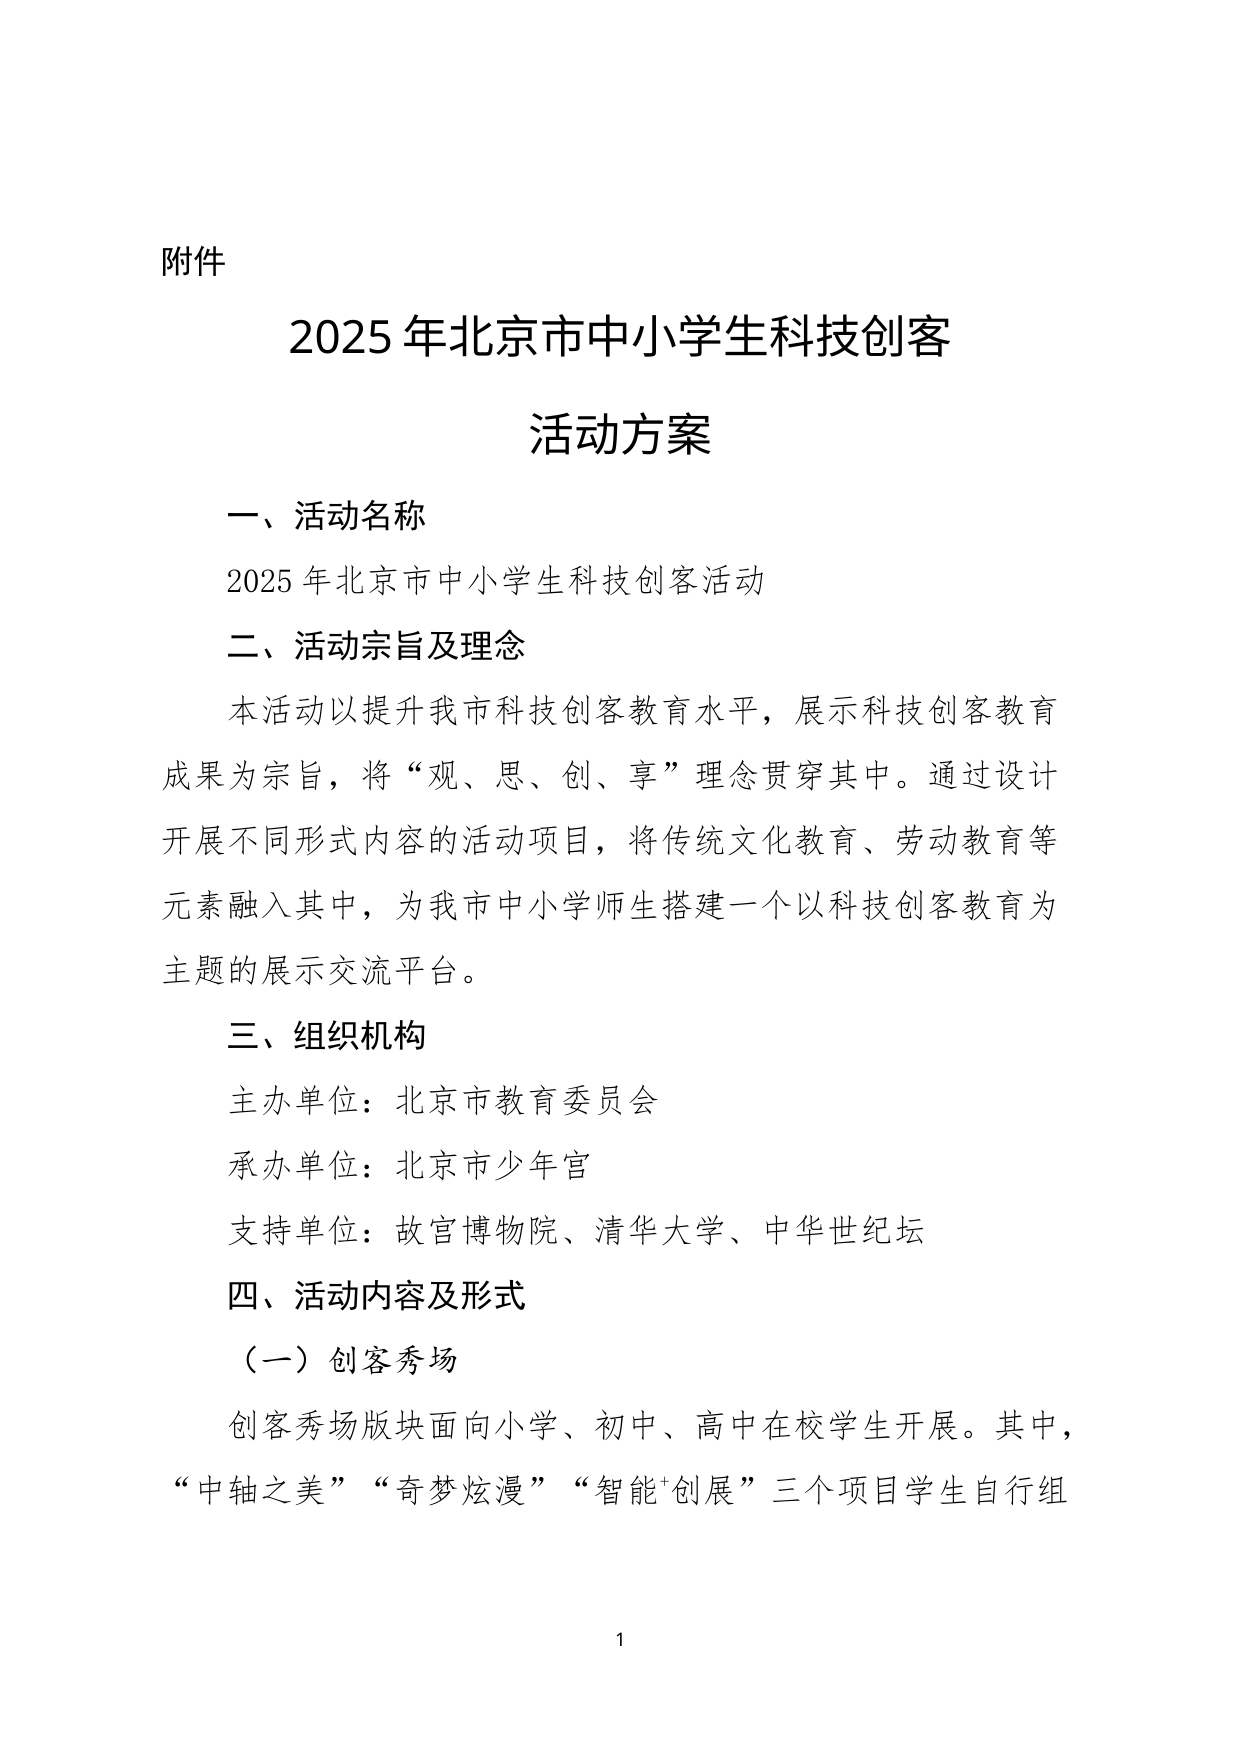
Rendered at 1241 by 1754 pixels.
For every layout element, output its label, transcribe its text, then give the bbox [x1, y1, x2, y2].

text 承办单位：北京市少年宫 [159, 1130, 1081, 1195]
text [159, 1390, 1081, 1520]
text 四、活动内容及形式 [159, 1260, 1081, 1325]
text 2025年北京市中小学生科技创客活动 [159, 545, 1081, 610]
text 主办单位：北京市教育委员会 [159, 1065, 1081, 1130]
text 一、活动名称 [159, 480, 1081, 545]
text 本活动以提升我市科技创客教育水平，展示科技创客教育成果为宗旨，将“观、思、创、享”理念贯穿其中。通过设计开展不同形式内容的活动项目，将传统文化教育、劳动教育等元素融入其中，为我市中小学师生搭建一个以科技创客教育为主题的展示交流平台。 [159, 675, 1081, 1000]
text 三、组织机构 [159, 1000, 1081, 1065]
text （一）创客秀场 [159, 1325, 1081, 1390]
text 2025年北京市中小学生科技创客 [159, 285, 1081, 383]
text 支持单位：故宫博物院、清华大学、中华世纪坛 [159, 1195, 1081, 1260]
text 活动方案 [159, 383, 1081, 480]
text 二、活动宗旨及理念 [159, 610, 1081, 675]
text 附件 [159, 227, 1080, 285]
